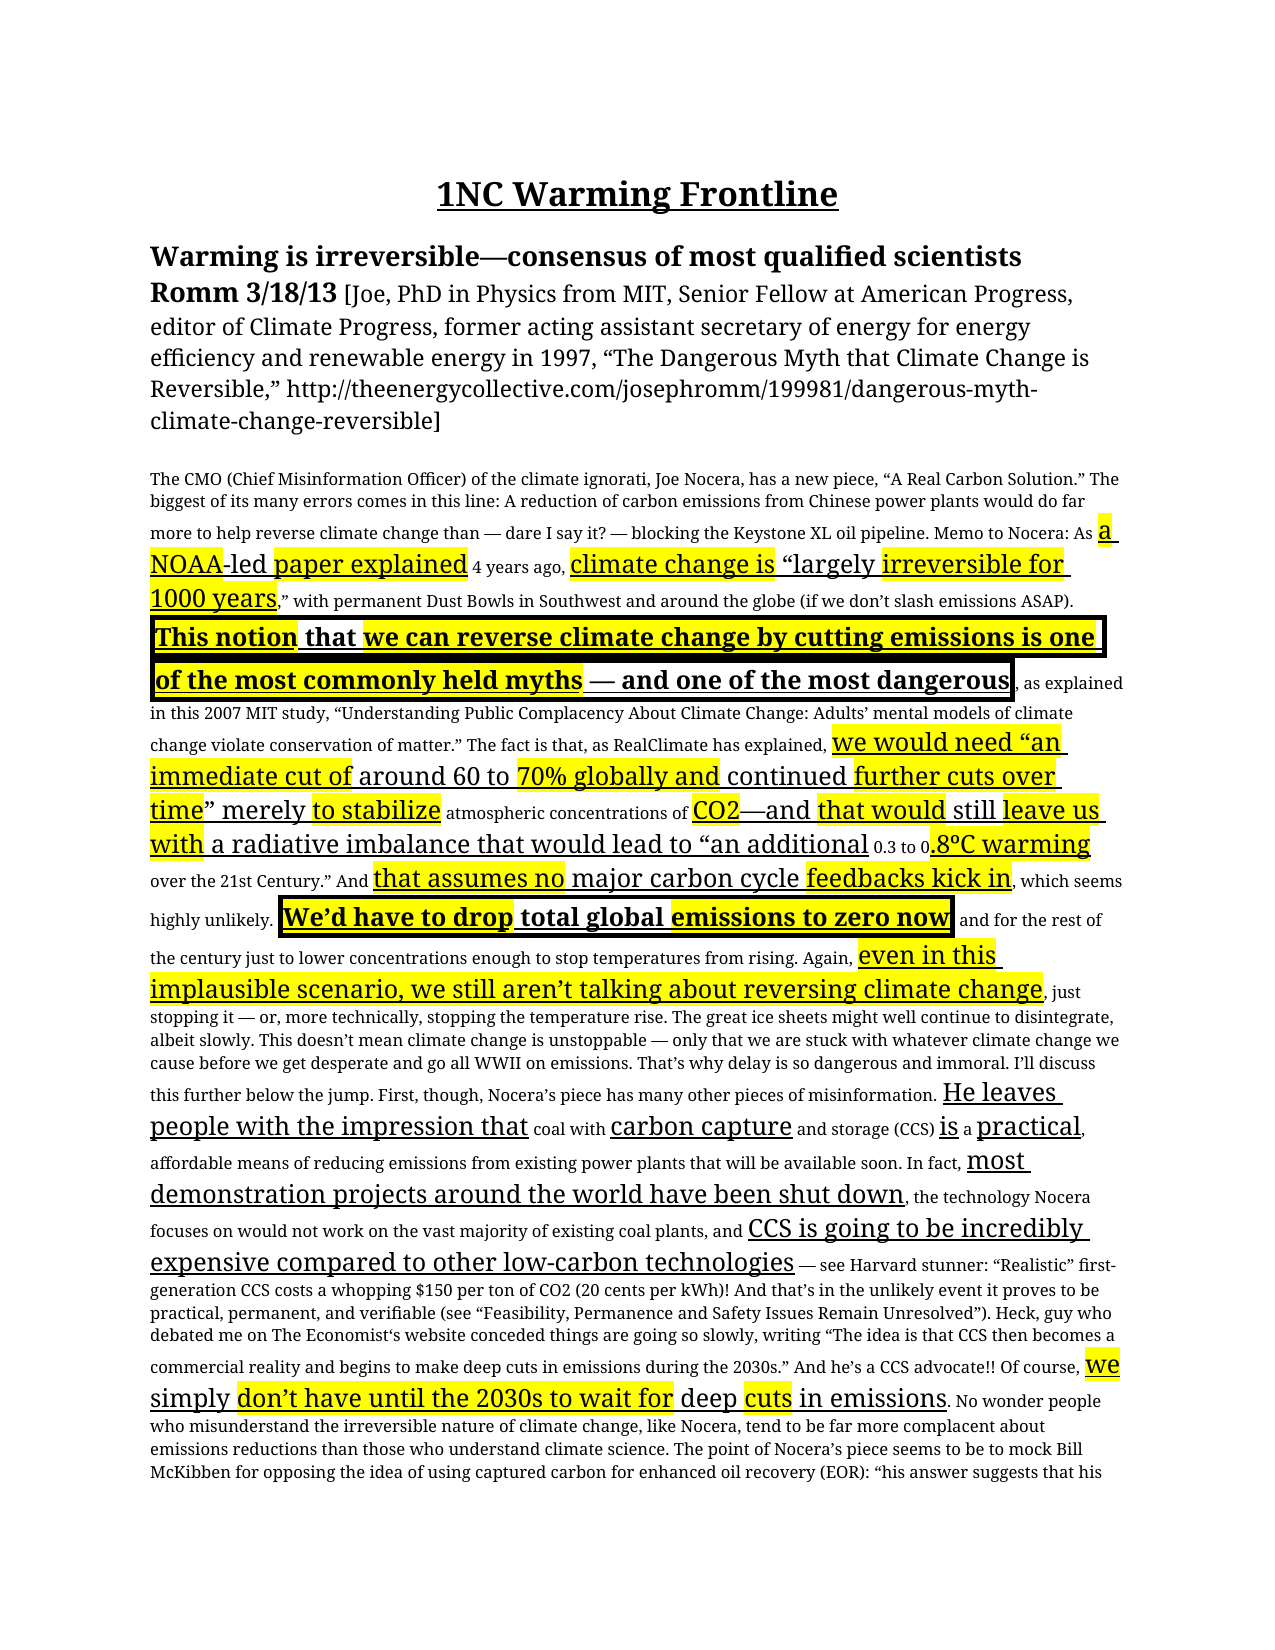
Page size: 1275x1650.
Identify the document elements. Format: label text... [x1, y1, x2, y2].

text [150, 467, 1125, 1483]
text Romm 3/18/13 [Joe, PhD in Physics from MIT, Senior Fellow at American Progress, editor of Climate Progress, former acting assistant secretary of energy for energy efficiency and renewable energy in 1997, “The Dangerous Myth that Climate Change is Reversible,” http://theenergycollective.com/josephromm/199981/dangerous-myth-climate-change-reversible] [150, 274, 1125, 436]
subtitle 1NC Warming Frontline [150, 171, 1125, 216]
subtitle Warming is irreversible—consensus of most qualified scientists [150, 237, 1125, 274]
